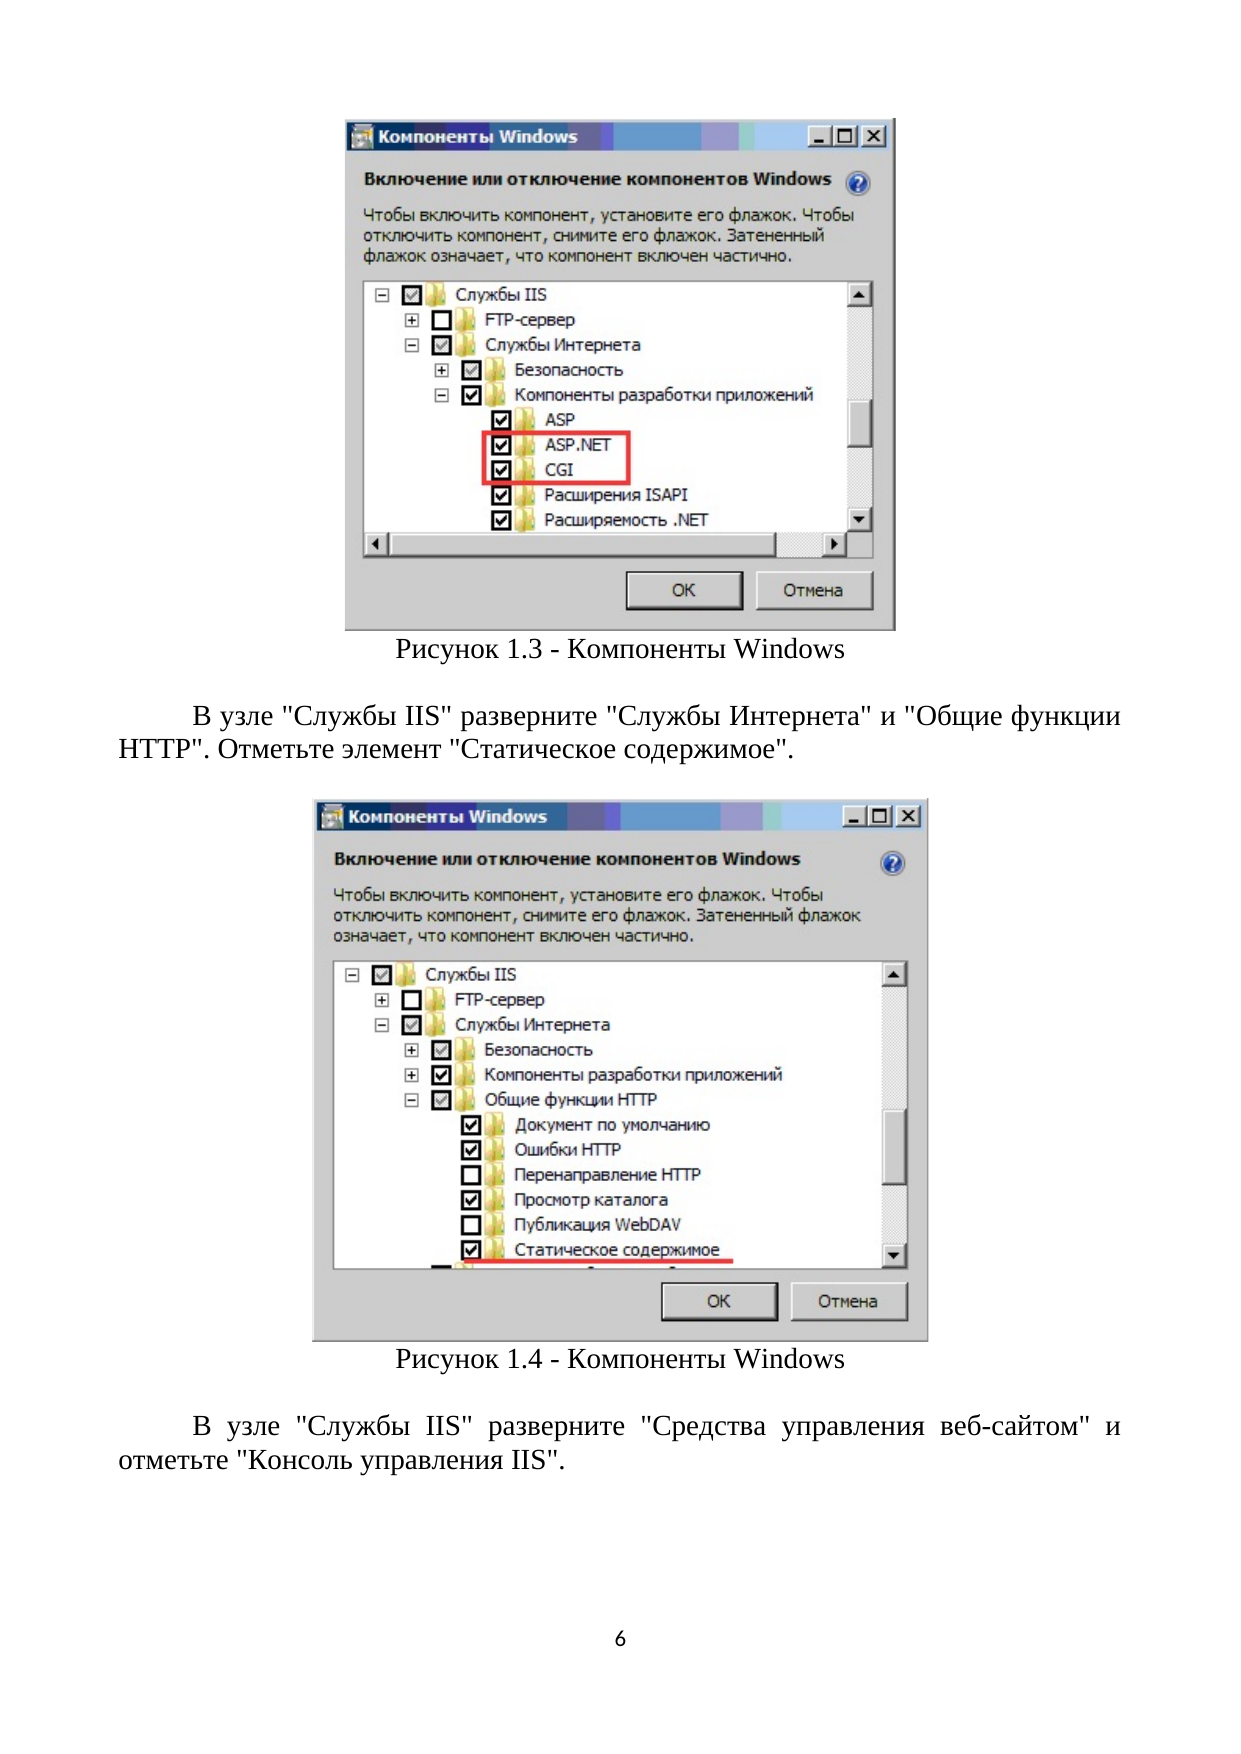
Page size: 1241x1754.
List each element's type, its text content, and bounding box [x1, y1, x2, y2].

picture [312, 798, 929, 1342]
picture [344, 118, 896, 631]
text В узле "Службы IIS" разверните "Службы Интернета" и "Общие функции HTTP". Отметьте элемент "Статическое содержимое". [118, 698, 1122, 765]
text В узле "Службы IIS" разверните "Средства управления веб-сайтом" и отметьте "Консоль управления IIS". [118, 1408, 1122, 1475]
text Рисунок 1.4 - Компоненты Windows [118, 1341, 1122, 1375]
text Рисунок 1.3 - Компоненты Windows [118, 631, 1122, 664]
